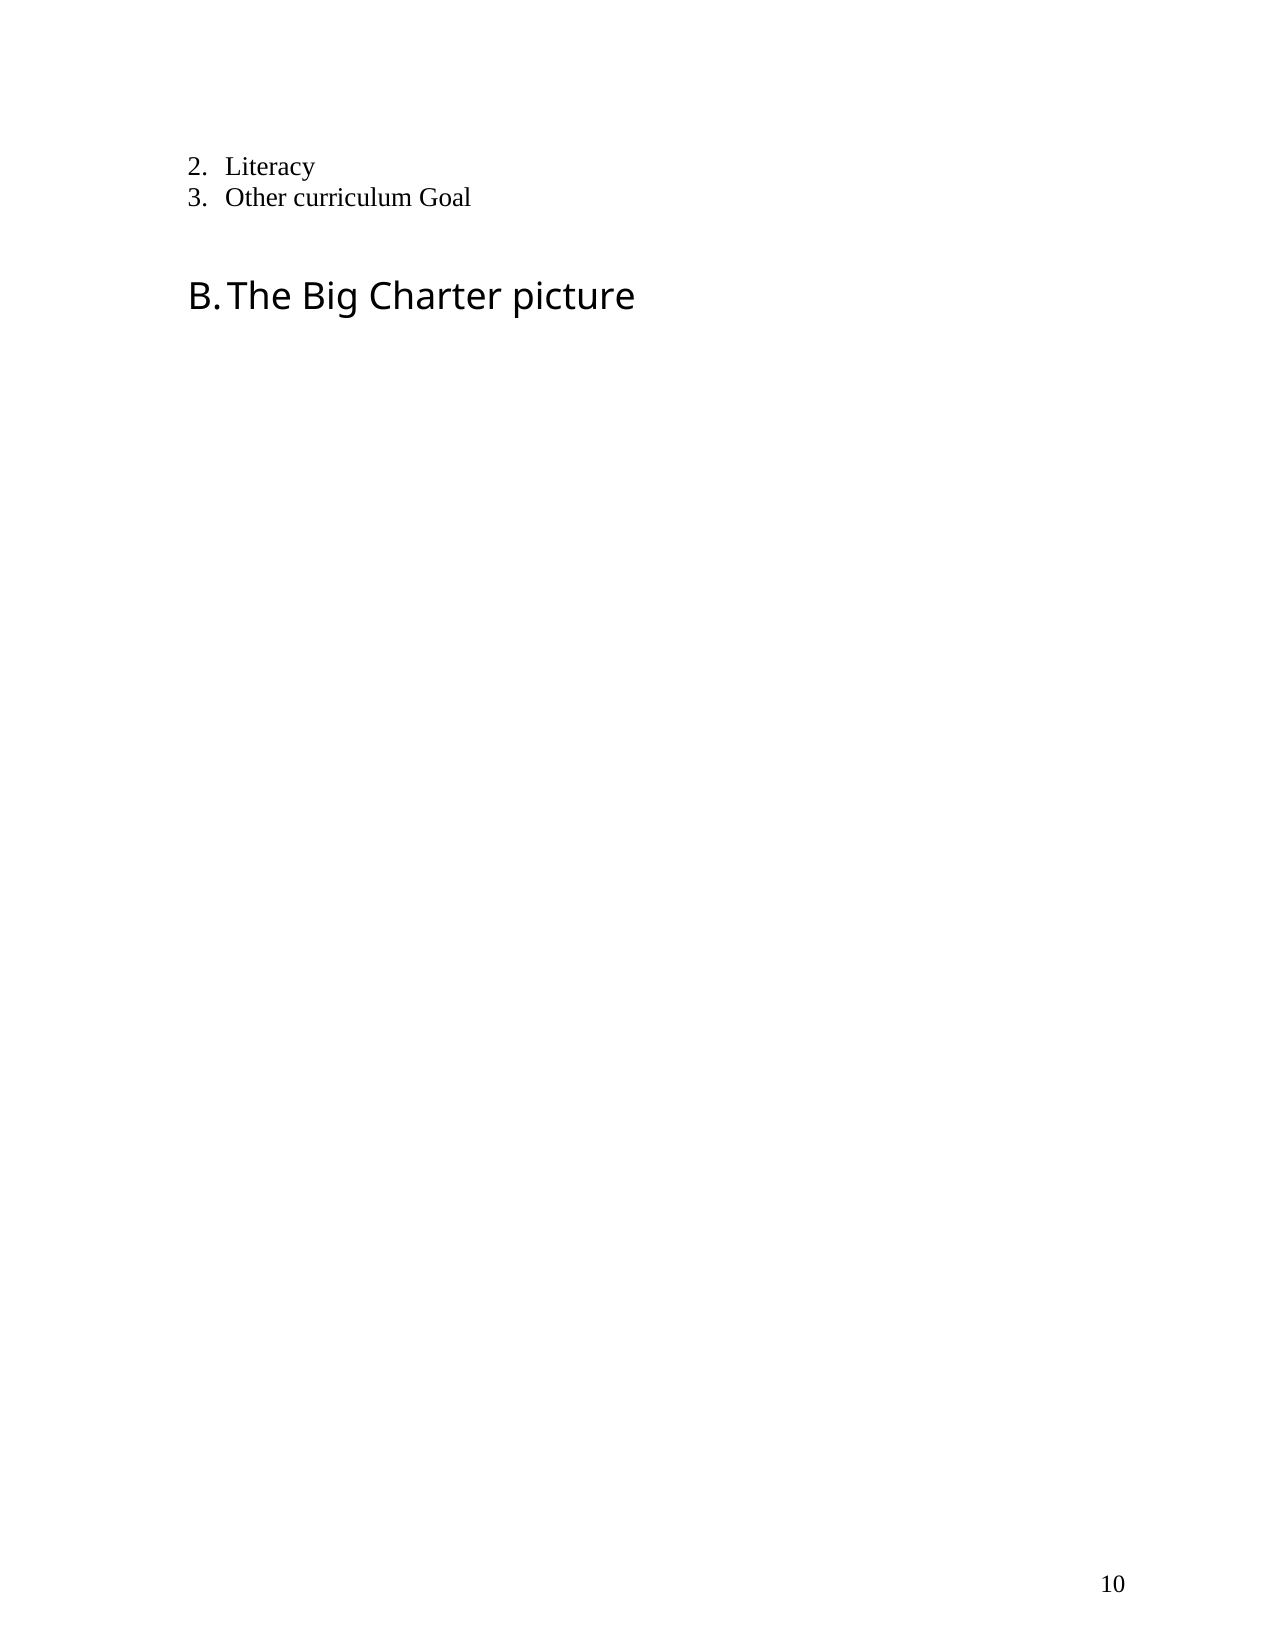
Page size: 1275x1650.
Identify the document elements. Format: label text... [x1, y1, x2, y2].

list The Big Charter picture [187, 269, 1125, 320]
list Other curriculum Goal [187, 181, 1125, 212]
list Literacy [187, 150, 1125, 181]
